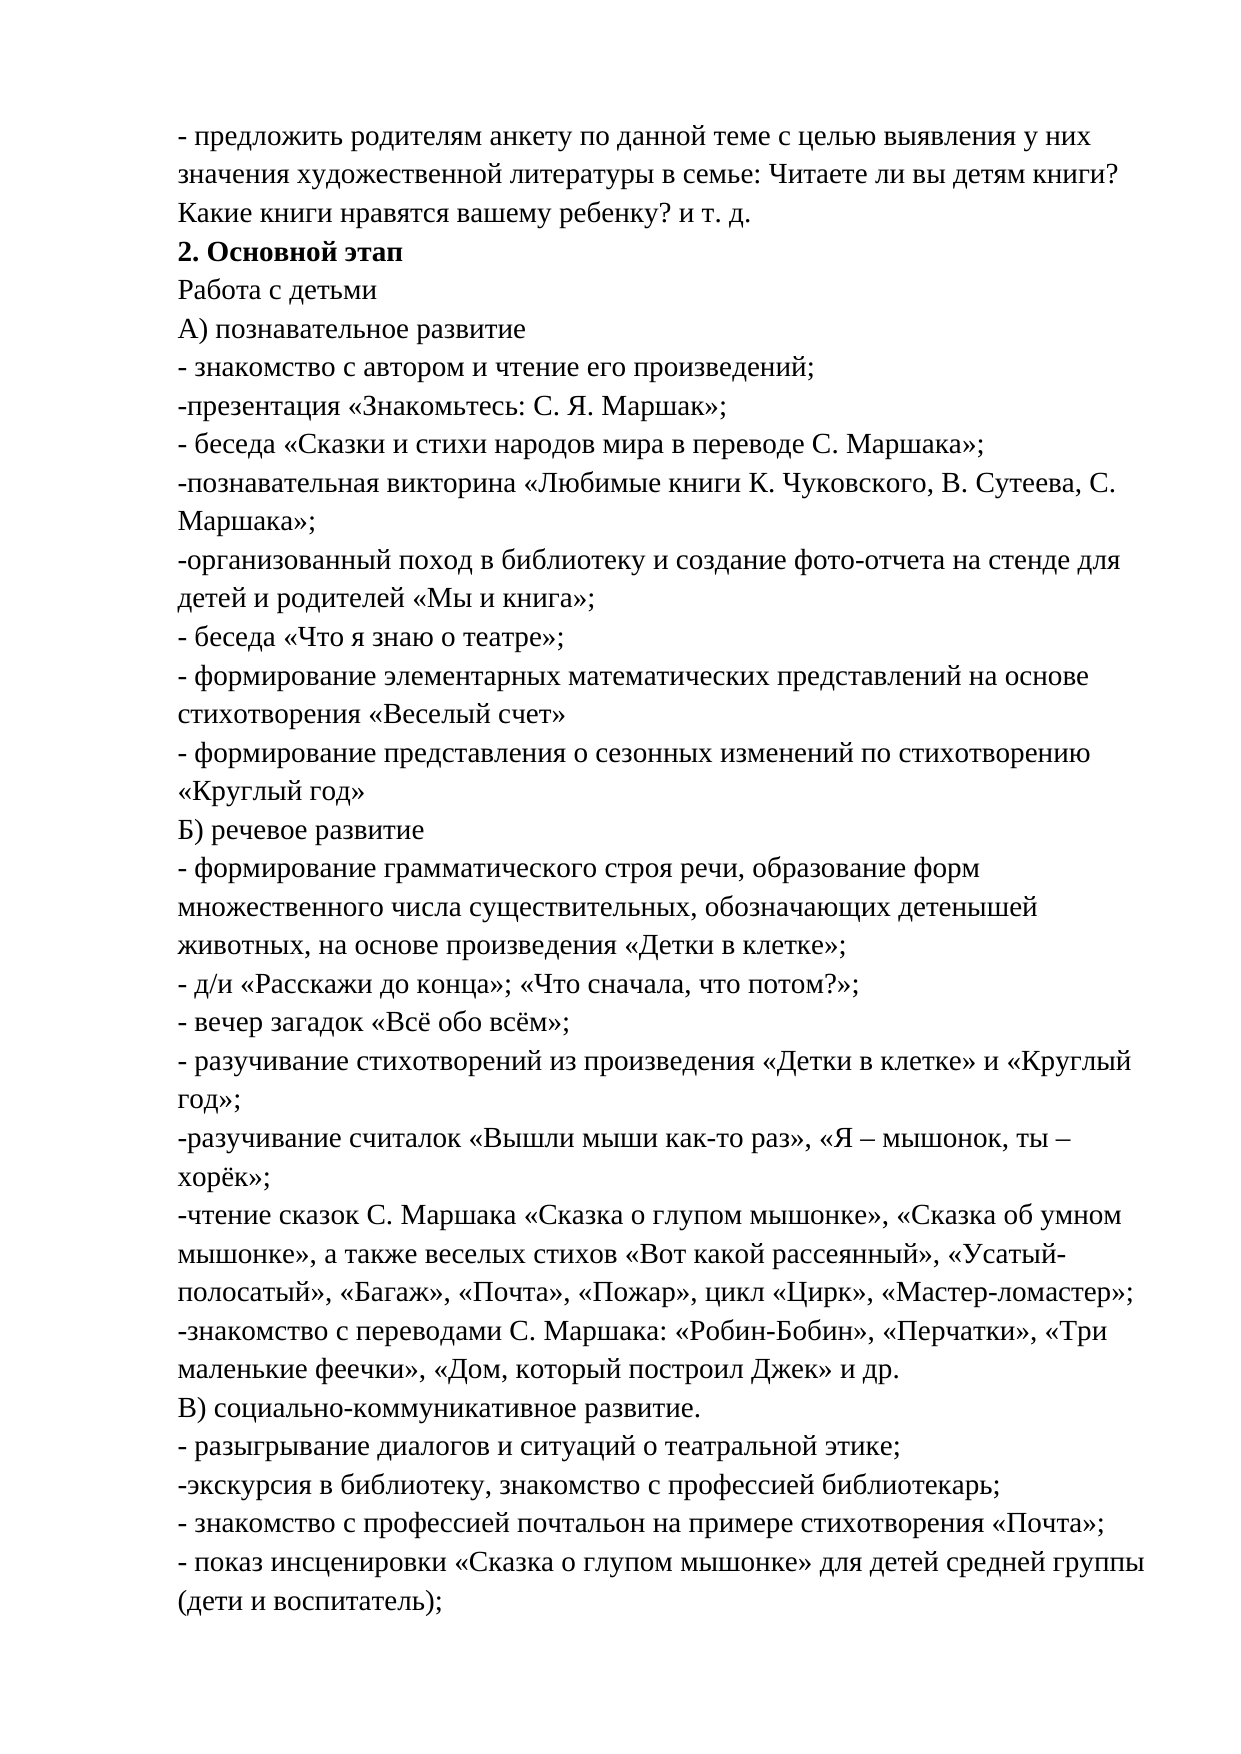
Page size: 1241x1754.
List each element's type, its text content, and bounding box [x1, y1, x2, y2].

text В) социально-коммуникативное развитие. [177, 1390, 1152, 1423]
text - вечер загадок «Всё обо всём»; [177, 1004, 1152, 1038]
text - беседа «Сказки и стихи народов мира в переводе С. Маршака»; [177, 426, 1152, 460]
text -чтение сказок С. Маршака «Сказка о глупом мышонке», «Сказка об умном мышонке», а также веселых стихов «Вот какой рассеянный», «Усатый-полосатый», «Багаж», «Почта», «Пожар», цикл «Цирк», «Мастер-ломастер»; [177, 1197, 1152, 1308]
text - разучивание стихотворений из произведения «Детки в клетке» и «Круглый год»; [177, 1043, 1152, 1115]
text - формирование грамматического строя речи, образование форм множественного числа существительных, обозначающих детенышей животных, на основе произведения «Детки в клетке»; [177, 850, 1152, 961]
text 2. Основной этап [177, 234, 1152, 267]
text - д/и «Расскажи до конца»; «Что сначала, что потом?»; [177, 966, 1152, 999]
text -экскурсия в библиотеку, знакомство с профессией библиотекарь; [177, 1467, 1152, 1501]
text -знакомство с переводами С. Маршака: «Робин-Бобин», «Перчатки», «Три маленькие феечки», «Дом, который построил Джек» и др. [177, 1313, 1152, 1385]
text - разыгрывание диалогов и ситуаций о театральной этике; [177, 1428, 1152, 1462]
text - показ инсценировки «Сказка о глупом мышонке» для детей средней группы (дети и воспитатель); [177, 1544, 1152, 1616]
text -организованный поход в библиотеку и создание фото-отчета на стенде для детей и родителей «Мы и книга»; [177, 542, 1152, 614]
text Работа с детьми [177, 272, 1152, 306]
text - знакомство с автором и чтение его произведений; [177, 349, 1152, 383]
text -разучивание считалок «Вышли мыши как-то раз», «Я – мышонок, ты – хорёк»; [177, 1120, 1152, 1192]
text А) познавательное развитие [177, 311, 1152, 344]
text -презентация «Знакомьтесь: С. Я. Маршак»; [177, 388, 1152, 421]
text - знакомство с профессией почтальон на примере стихотворения «Почта»; [177, 1506, 1152, 1539]
text Б) речевое развитие [177, 812, 1152, 845]
text - формирование элементарных математических представлений на основе стихотворения «Веселый счет» [177, 658, 1152, 730]
text - формирование представления о сезонных изменений по стихотворению «Круглый год» [177, 735, 1152, 807]
text - беседа «Что я знаю о театре»; [177, 619, 1152, 653]
text - предложить родителям анкету по данной теме с целью выявления у них значения художественной литературы в семье: Читаете ли вы детям книги? Какие книги нравятся вашему ребенку? и т. д. [177, 118, 1152, 229]
text -познавательная викторина «Любимые книги К. Чуковского, В. Сутеева, С. Маршака»; [177, 465, 1152, 537]
